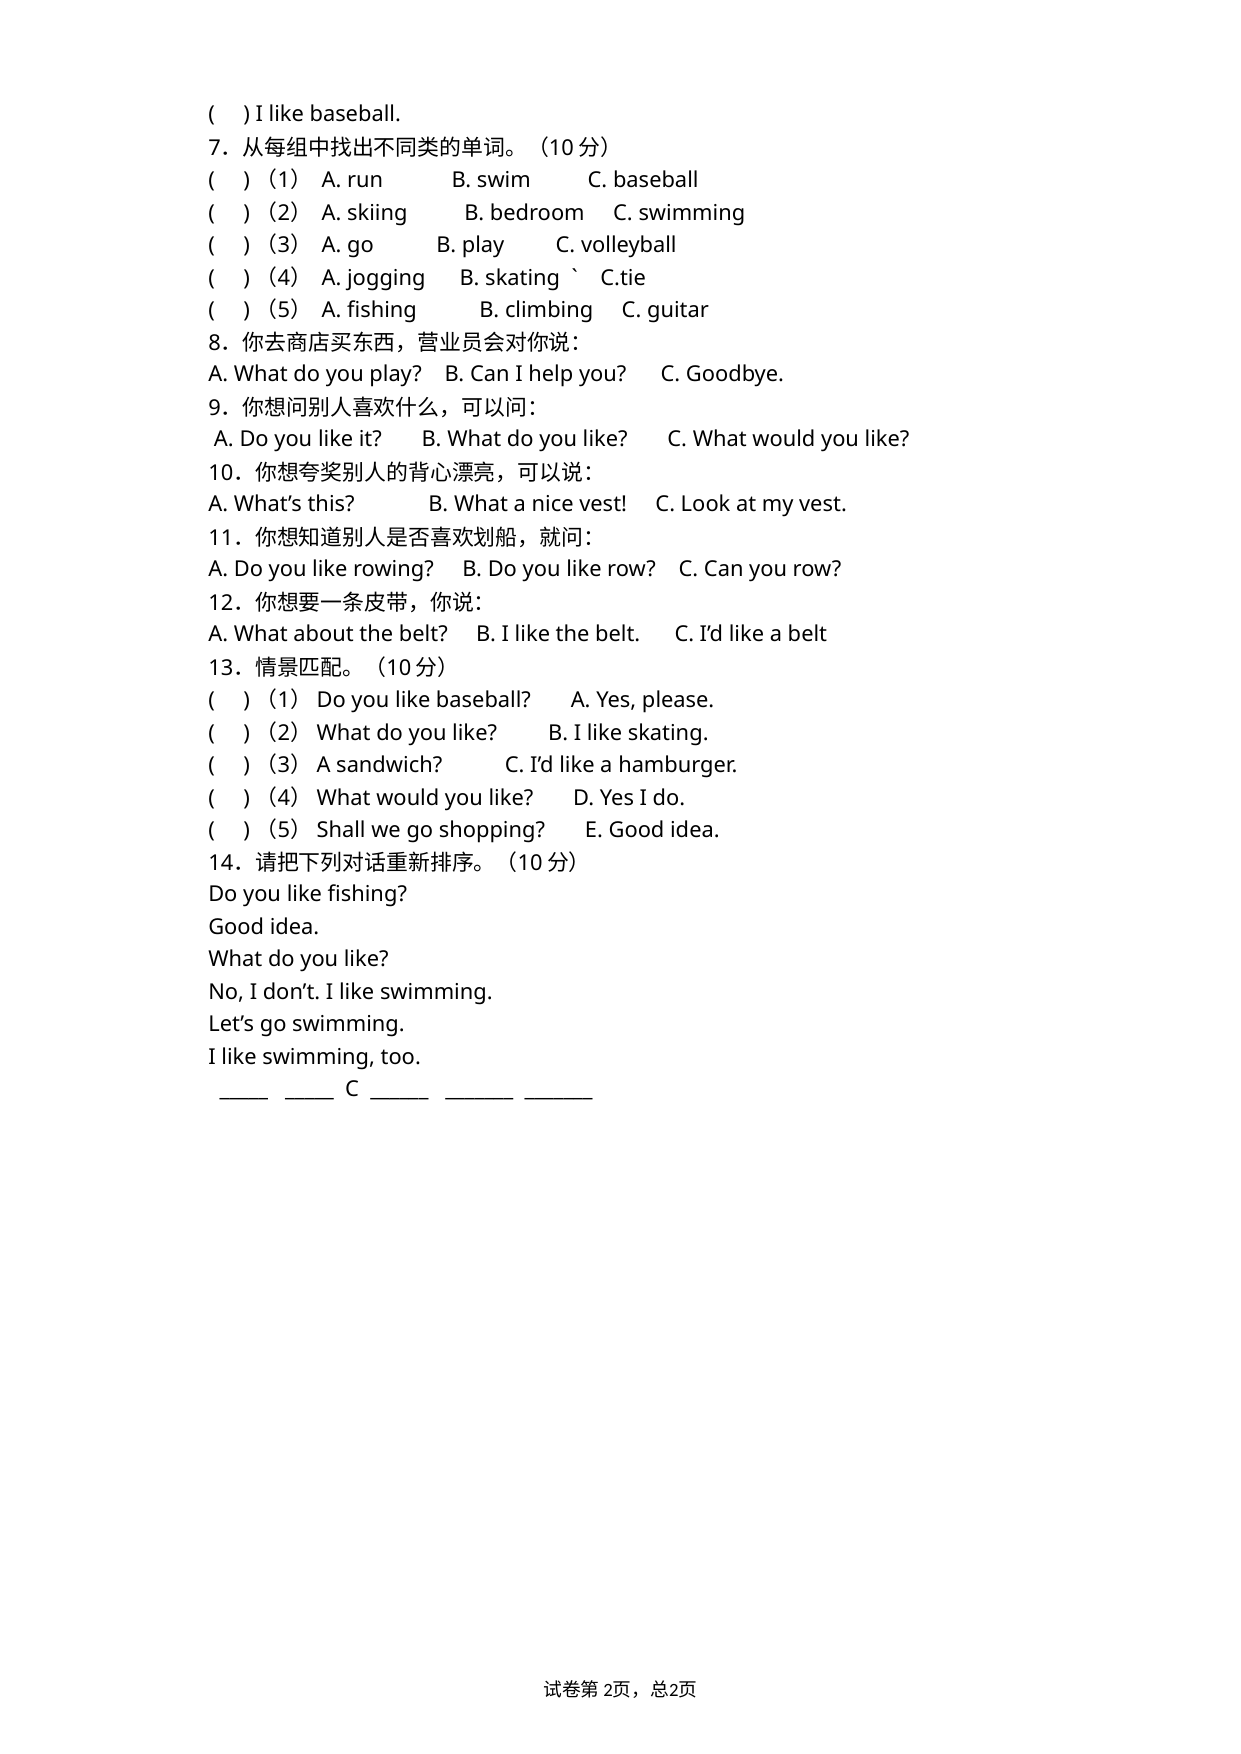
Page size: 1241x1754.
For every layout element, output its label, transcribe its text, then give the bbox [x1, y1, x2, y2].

text ( ) （2） What do you like? B. I like skating. [208, 714, 1032, 747]
text ( ) （4） What would you like? D. Yes I do. [208, 779, 1032, 812]
text A. What about the belt? B. I like the belt. C. I’d like a belt [208, 617, 1032, 649]
text 8．你去商店买东西，营业员会对你说： [208, 324, 1032, 357]
text Let’s go swimming. [208, 1007, 1032, 1039]
text What do you like? [208, 942, 1032, 974]
text 14．请把下列对话重新排序。（10分） [208, 844, 1032, 877]
text ( ) （2） A. skiing B. bedroom C. swimming [208, 194, 1032, 227]
text 13．情景匹配。（10分） [208, 649, 1032, 682]
text ( ) （3） A. go B. play C. volleyball [208, 227, 1032, 259]
text ( ) （5） A. fishing B. climbing C. guitar [208, 292, 1032, 324]
text _____ _____ C ______ _______ _______ [208, 1072, 1032, 1104]
text ( ) （4） A. jogging B. skating ` C.tie [208, 259, 1032, 292]
text ( ) （3） A sandwich? C. I’d like a hamburger. [208, 747, 1032, 779]
text 10．你想夸奖别人的背心漂亮，可以说： [208, 454, 1032, 487]
text 7．从每组中找出不同类的单词。（10分） [208, 129, 1032, 162]
text ( ) I like baseball. [208, 97, 1032, 129]
text Do you like fishing? [208, 877, 1032, 909]
text A. Do you like it? B. What do you like? C. What would you like? [208, 422, 1032, 454]
text 9．你想问别人喜欢什么，可以问： [208, 389, 1032, 422]
text 11．你想知道别人是否喜欢划船，就问： [208, 519, 1032, 552]
text A. Do you like rowing? B. Do you like row? C. Can you row? [208, 552, 1032, 584]
text No, I don’t. I like swimming. [208, 974, 1032, 1007]
text ( ) （1） A. run B. swim C. baseball [208, 162, 1032, 194]
text Good idea. [208, 909, 1032, 942]
text A. What do you play? B. Can I help you? C. Goodbye. [208, 357, 1032, 389]
text ( ) （5） Shall we go shopping? E. Good idea. [208, 812, 1032, 844]
text I like swimming, too. [208, 1039, 1032, 1072]
text 12．你想要一条皮带，你说： [208, 584, 1032, 617]
text ( ) （1） Do you like baseball? A. Yes, please. [208, 682, 1032, 714]
text A. What’s this? B. What a nice vest! C. Look at my vest. [208, 487, 1032, 519]
